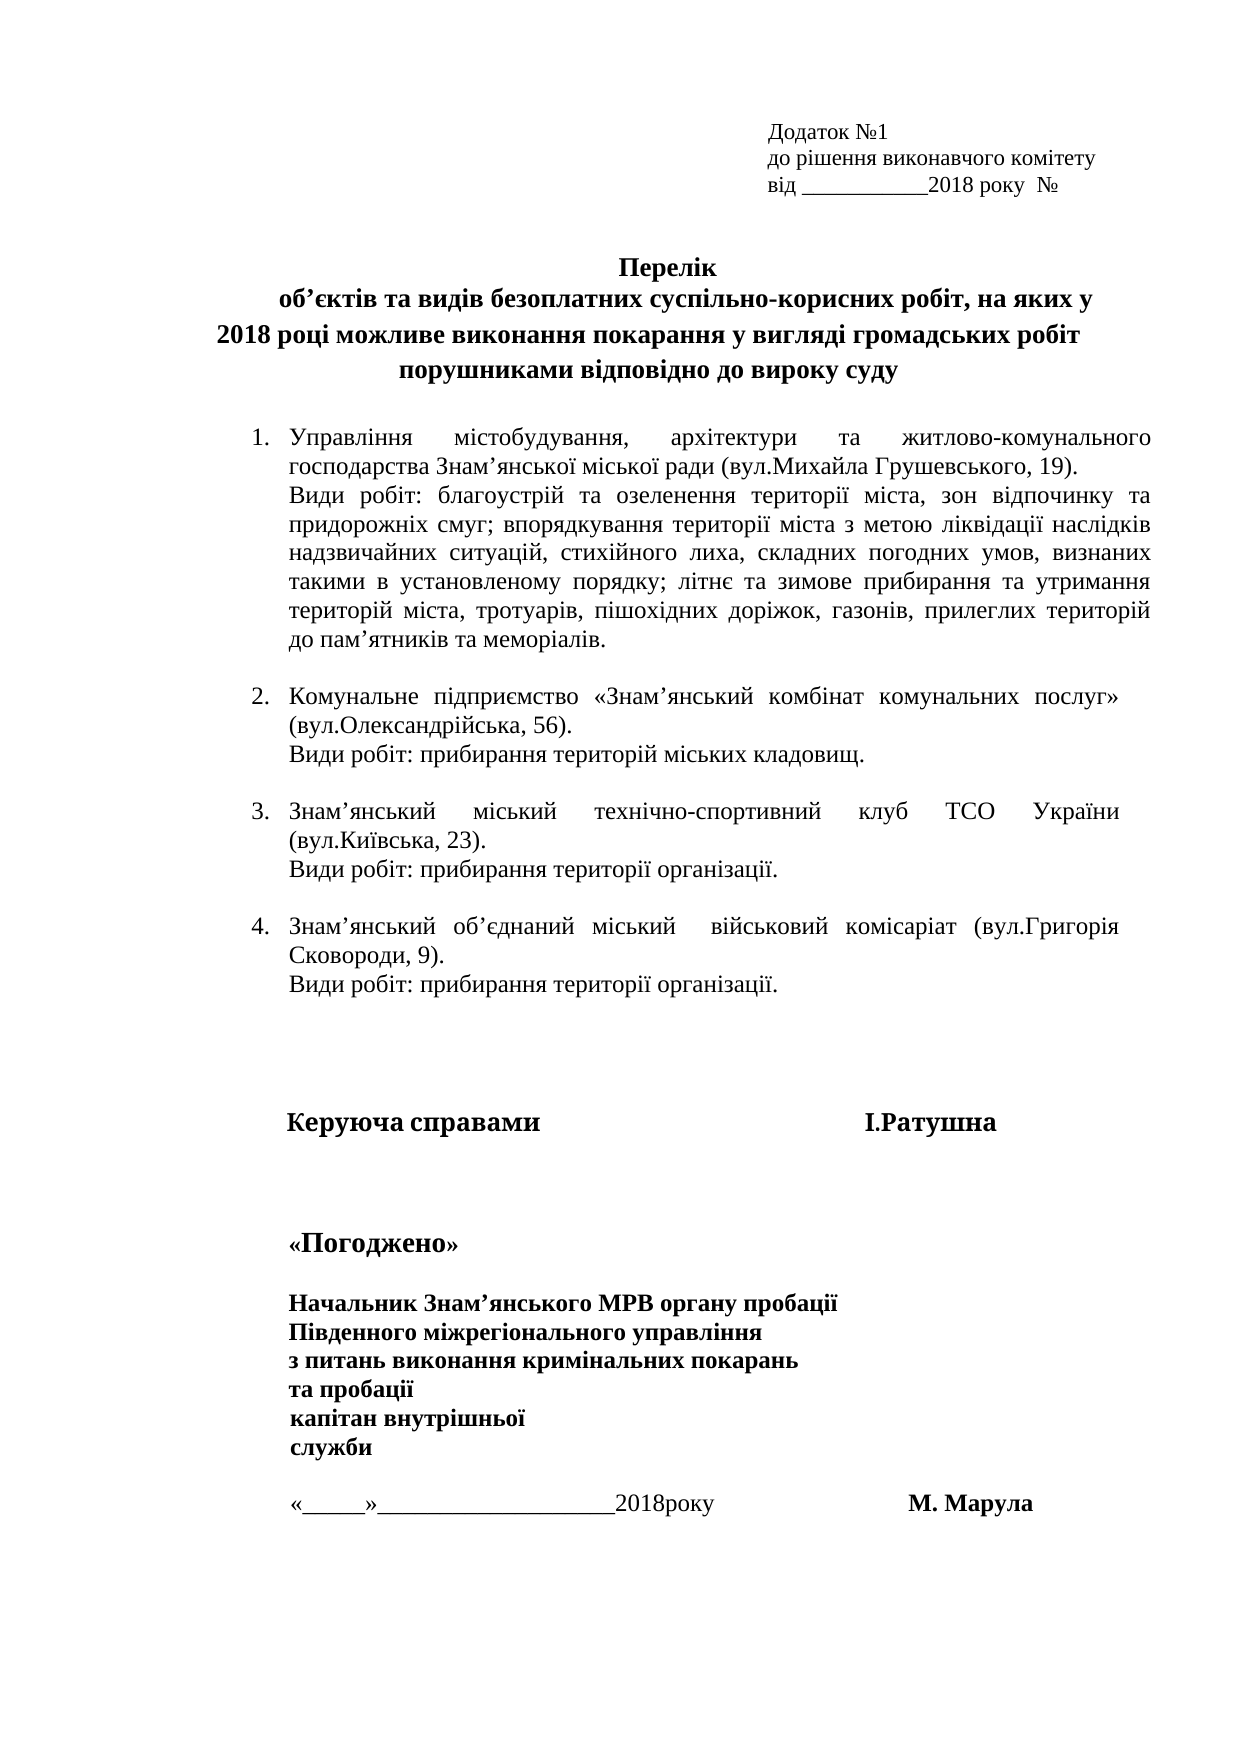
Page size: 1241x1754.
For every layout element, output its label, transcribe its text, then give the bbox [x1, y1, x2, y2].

list Управління містобудування, архітектури та житлово-комунального господарства Знам’янської міської ради (вул.Михайла Грушевського, 19). [251, 422, 1152, 480]
subtitle Керуюча справами І.Ратушна [177, 1109, 1152, 1138]
text до рішення виконавчого комітету [693, 144, 1152, 171]
text «Погоджено» [288, 1226, 1120, 1259]
text служби [177, 1432, 1120, 1460]
text Види робіт: благоустрій та озеленення території міста, зон відпочинку та придорожніх смуг; впорядкування території міста з метою ліквідації наслідків надзвичайних ситуацій, стихійного лиха, складних погодних умов, визнаних такими в установленому порядку; літнє та зимове прибирання та утримання територій міста, тротуарів, пішохідних доріжок, газонів, прилеглих територій до пам’ятників та меморіалів. [288, 480, 1152, 652]
text капітан внутрішньої [177, 1403, 1120, 1432]
text Південного міжрегіонального управління [288, 1317, 1120, 1345]
subtitle Додаток №1 [177, 118, 1152, 144]
text об’єктів та видів безоплатних суспільно-корисних робіт, на яких у 2018 році можливе виконання покарання у вигляді громадських робіт порушниками відповідно до вироку суду [177, 282, 1120, 385]
list Знам’янський міський технічно-спортивний клуб ТСО України (вул.Київська, 23). [251, 796, 1120, 854]
text Види робіт: прибирання території організації. [251, 854, 1120, 882]
list Комунальне підприємство «Знам’янський комбінат комунальних послуг» (вул.Олександрійська, 56). [251, 681, 1120, 739]
text «_____»___________________2018року М. Марула [177, 1488, 1120, 1517]
text з питань виконання кримінальних покарань [288, 1345, 1120, 1374]
text Перелік [177, 251, 1152, 282]
list Знам’янський об’єднаний міський військовий комісаріат (вул.Григорія Сковороди, 9). [251, 911, 1120, 969]
text від ___________2018 року № [693, 171, 1152, 197]
text Види робіт: прибирання територій міських кладовищ. [288, 739, 1120, 767]
text Начальник Знам’янського МРВ органу пробації [288, 1288, 1120, 1317]
text та пробації [288, 1374, 1120, 1403]
text Види робіт: прибирання території організації. [288, 969, 1120, 997]
